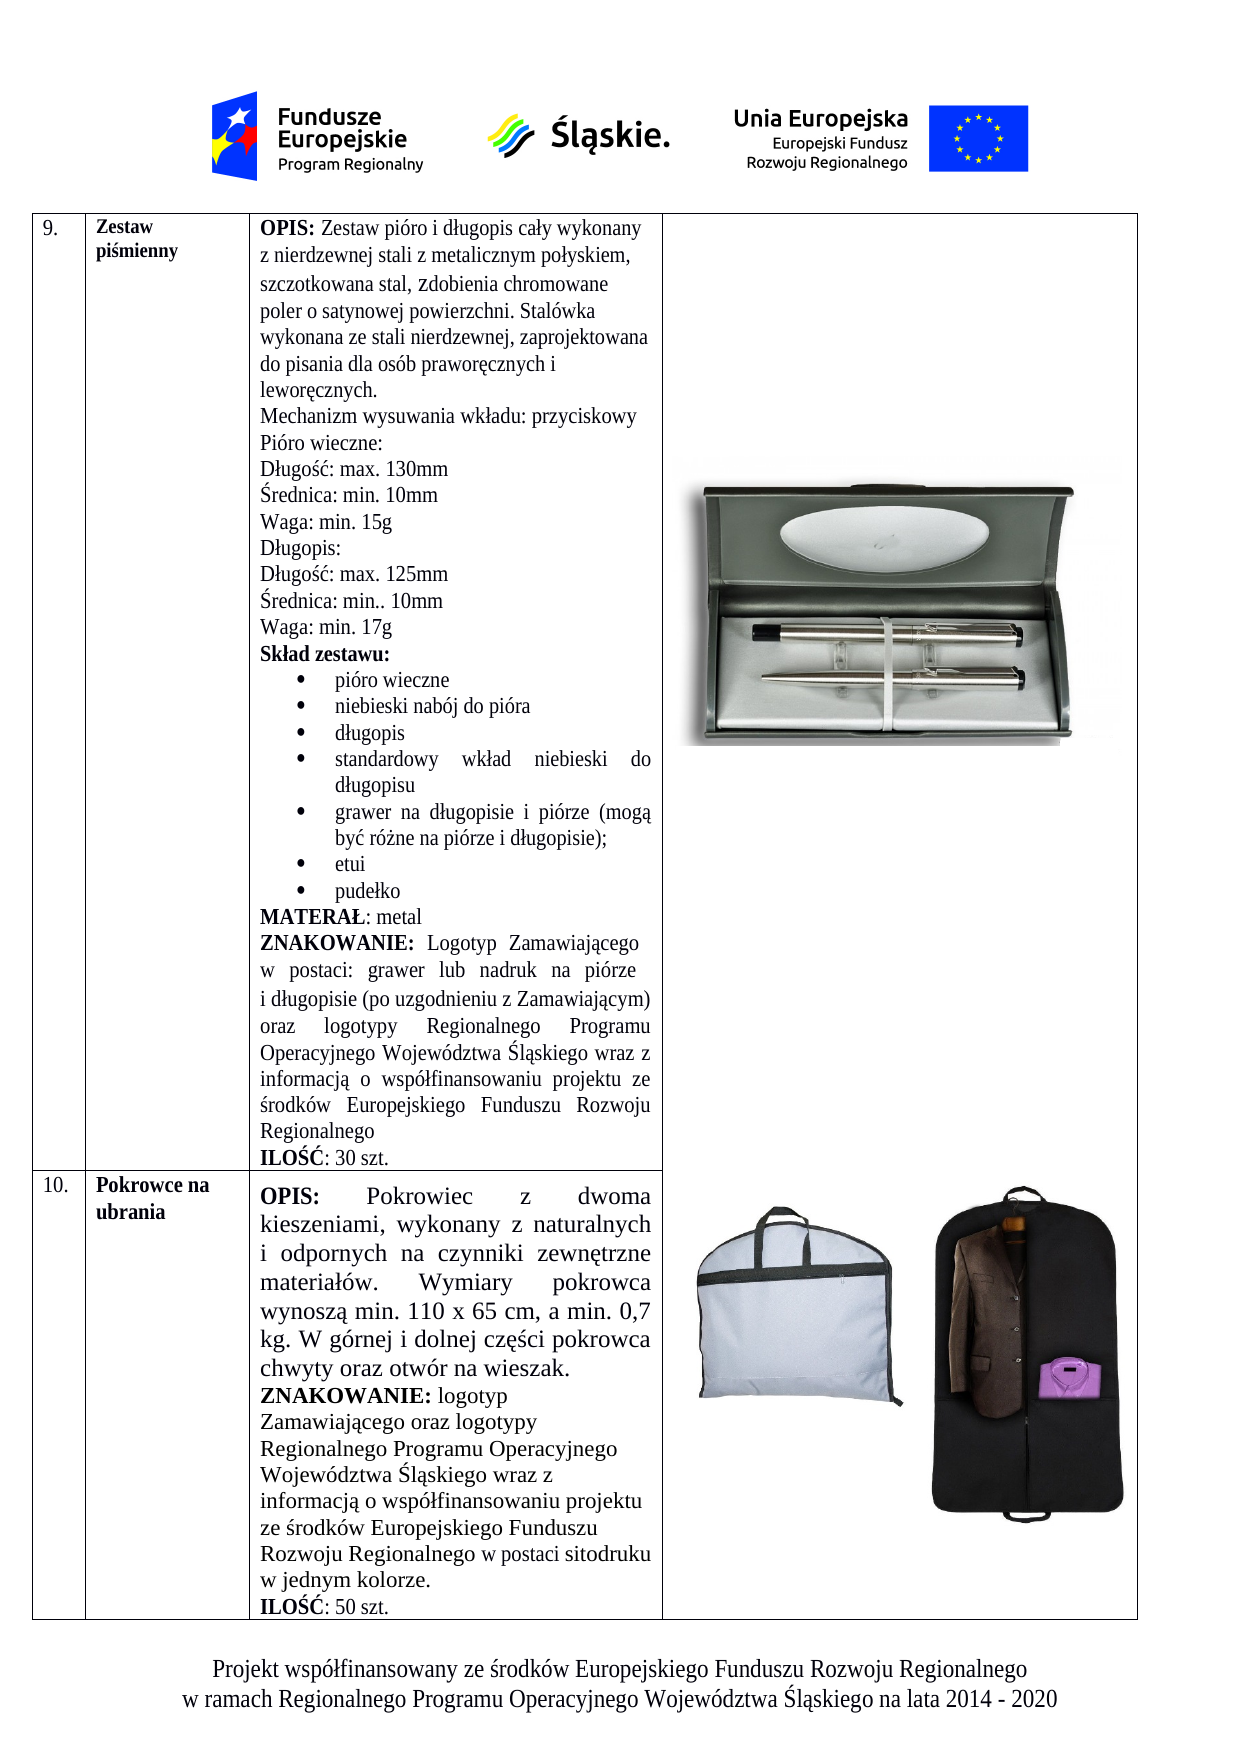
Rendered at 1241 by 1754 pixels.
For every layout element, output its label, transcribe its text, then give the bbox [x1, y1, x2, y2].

table_cell 9. [33, 214, 85, 1170]
picture [663, 1170, 1137, 1539]
table_cell Zestaw piśmienny [86, 214, 249, 1170]
table_cell 10. [33, 1171, 85, 1619]
table_cell [663, 1430, 1137, 1619]
table_cell OPIS: Zestaw pióro i długopis cały wykonany z nierdzewnej stali z metalicznym połyskiem, szczotkowana stal, zdobienia chromowane poler o satynowej powierzchni. Stalówka wykonana ze stali nierdzewnej, zaprojektowana do pisania dla osób praworęcznych i leworęcznych. Mechanizm wysuwania wkładu: przyciskowy Pióro wieczne: Długość: max. 130mm Średnica: min. 10mm Waga: min. 15g Długopis: Długość: max. 125mm Średnica: min.. 10mm Waga: min. 17g Skład zestawu: pióro wieczne niebieski nabój do pióra długopis standardowy wkład niebieski do długopisu grawer na długopisie i piórze (mogą być różne na piórze i długopisie); etui pudełko MATERAŁ: metal ZNAKOWANIE: Logotyp Zamawiającego w postaci: grawer lub nadruk na piórze i długopisie (po uzgodnieniu z Zamawiającym) oraz logotypy Regionalnego Programu Operacyjnego Województwa Śląskiego wraz z informacją o współfinansowaniu projektu ze środków Europejskiego Funduszu Rozwoju Regionalnego ILOŚĆ: 30 szt. [250, 214, 662, 1170]
picture [672, 349, 1122, 863]
table_cell OPIS: Pokrowiec z dwoma kieszeniami, wykonany z naturalnych i odpornych na czynniki zewnętrzne materiałów. Wymiary pokrowca wynoszą min. 110 x 65 cm, a min. 0,7 kg. W górnej i dolnej części pokrowca chwyty oraz otwór na wieszak. ZNAKOWANIE: logotyp Zamawiającego oraz logotypy Regionalnego Programu Operacyjnego Województwa Śląskiego wraz z informacją o współfinansowaniu projektu ze środków Europejskiego Funduszu Rozwoju Regionalnego w postaci sitodruku w jednym kolorze. ILOŚĆ: 50 szt. [250, 1171, 662, 1619]
table_cell Pokrowce na ubrania [86, 1171, 249, 1619]
table_cell [663, 214, 1137, 1170]
picture [190, 69, 1050, 201]
